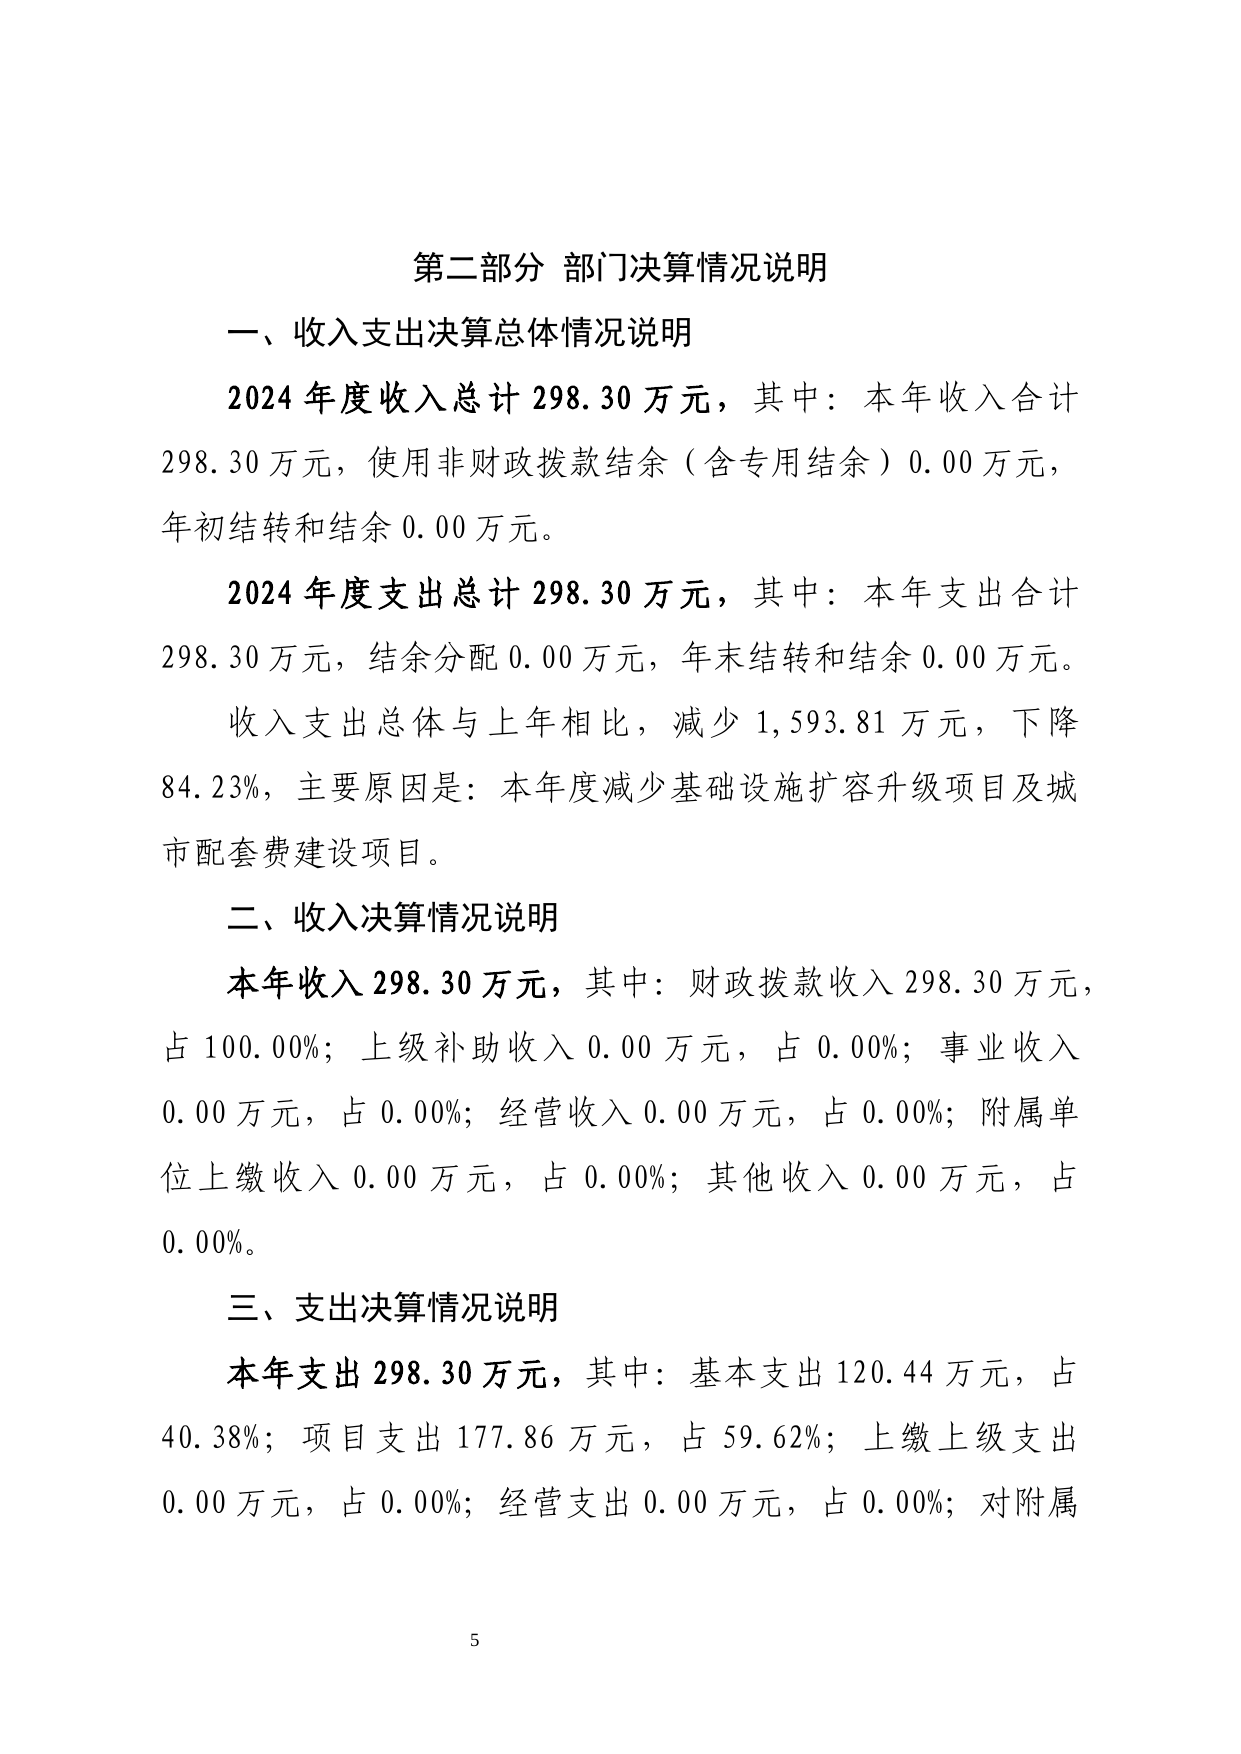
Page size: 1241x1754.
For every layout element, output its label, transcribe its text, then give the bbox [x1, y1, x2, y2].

text 收入支出总体与上年相比，减少1,593.81万元，下降84.23%，主要原因是：本年度减少基础设施扩容升级项目及城市配套费建设项目。 [159, 688, 1081, 883]
text 一、收入支出决算总体情况说明 [159, 298, 1081, 363]
text 三、支出决算情况说明 [159, 1273, 1081, 1338]
text 本年收入298.30万元，其中：财政拨款收入298.30万元，占100.00%；上级补助收入0.00万元，占0.00%；事业收入0.00万元，占0.00%；经营收入0.00万元，占0.00%；附属单位上缴收入0.00万元，占0.00%；其他收入0.00万元，占0.00%。 [159, 948, 1081, 1273]
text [159, 1338, 1081, 1533]
text 2024年度支出总计298.30万元，其中：本年支出合计298.30万元，结余分配0.00万元，年末结转和结余0.00万元。 [159, 558, 1081, 688]
text 二、收入决算情况说明 [159, 883, 1081, 948]
text 第二部分 部门决算情况说明 [159, 233, 1081, 298]
text 2024年度收入总计298.30万元，其中：本年收入合计298.30万元，使用非财政拨款结余（含专用结余）0.00万元，年初结转和结余0.00万元。 [159, 363, 1081, 558]
